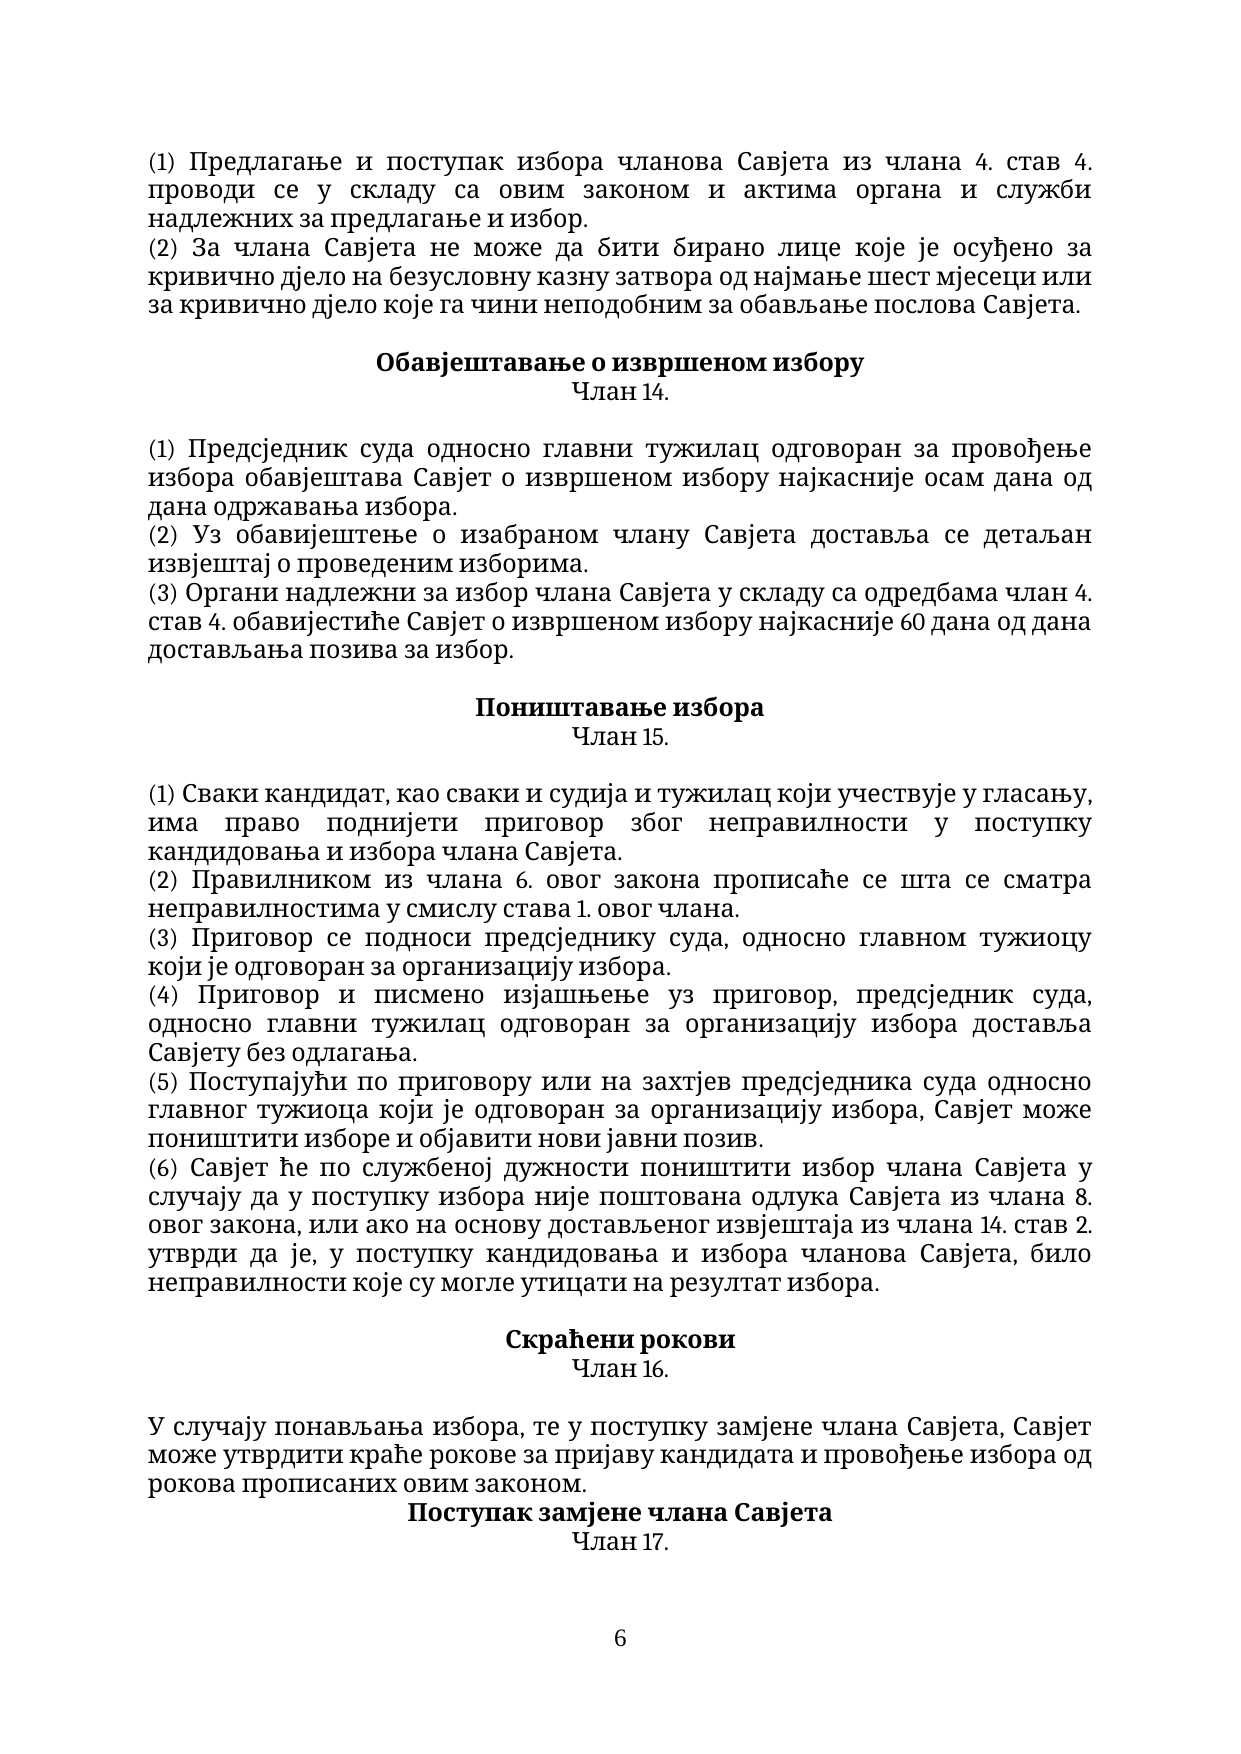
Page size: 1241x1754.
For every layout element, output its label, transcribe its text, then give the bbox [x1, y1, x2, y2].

text (4) Приговор и писмено изјашњење уз приговор, предсједник суда, односно главни тужилац одговоран за организацију избора доставља Савјету без одлагања. [148, 981, 1093, 1068]
text (1) Сваки кандидат, као сваки и судија и тужилац који учествује у гласању, има право поднијети приговор због неправилности у поступку кандидовања и избора члана Савјета. [148, 780, 1093, 866]
text Члан 17. [148, 1528, 1093, 1556]
text (2) Правилником из члана 6. овог закона прописаће се шта се сматра неправилностима у смислу става 1. овог члана. [148, 866, 1093, 924]
text (3) Органи надлежни за избор члана Савјета у складу са одредбама члан 4. став 4. обавијестиће Савјет о извршеном избору најкасније 60 дана од дана достављања позива за избор. [148, 579, 1093, 665]
text (2) За члана Савјета не може да бити бирано лице које је осуђено за кривично дјело на безусловну казну затвора од најмање шест мјесеци или за кривично дјело које га чини неподобним за обављање послова Савјета. [148, 234, 1093, 320]
text У случају понављања избора, те у поступку замјене члана Савјета, Савјет може утврдити краће рокове за пријаву кандидата и провођење избора од рокова прописаних овим законом. [148, 1413, 1093, 1499]
text (6) Савјет ће по службеној дужности поништити избор члана Савјета у случају да у поступку избора није поштована одлука Савјета из члана 8. овог закона, или ако на основу достављеног извјештаја из члана 14. став 2. утврди да је, у поступку кандидовања и избора чланова Савјета, било неправилности које су могле утицати на резултат избора. [148, 1154, 1093, 1298]
text Поништавање избора [148, 694, 1093, 723]
text (1) Предлагање и поступак избора чланова Савјета из члана 4. став 4. проводи се у складу са овим законом и актима органа и служби надлежних за предлагање и избор. [148, 148, 1093, 234]
text Обавјештавање о извршеном избору [148, 349, 1093, 378]
text (1) Предсједник суда односно главни тужилац одговоран за провођење избора обавјештава Савјет о извршеном избору најкасније осам дана од дана одржавања избора. [148, 435, 1093, 521]
text Члан 14. [148, 378, 1093, 406]
text (2) Уз обавијештење о изабраном члану Савјета доставља се детаљан извјештај о проведеним изборима. [148, 521, 1093, 579]
text Члан 16. [148, 1355, 1093, 1384]
text (5) Поступајући по приговору или на захтјев предсједника суда односно главног тужиоца који је одговоран за организацију избора, Савјет може поништити изборе и објавити нови јавни позив. [148, 1068, 1093, 1154]
text Поступак замјене члана Савјета [148, 1499, 1093, 1528]
text Скраћени рокови [148, 1326, 1093, 1355]
text Члан 15. [148, 723, 1093, 751]
text (3) Приговор се подноси предсједнику суда, односно главном тужиоцу који је одговоран за организацију избора. [148, 924, 1093, 981]
